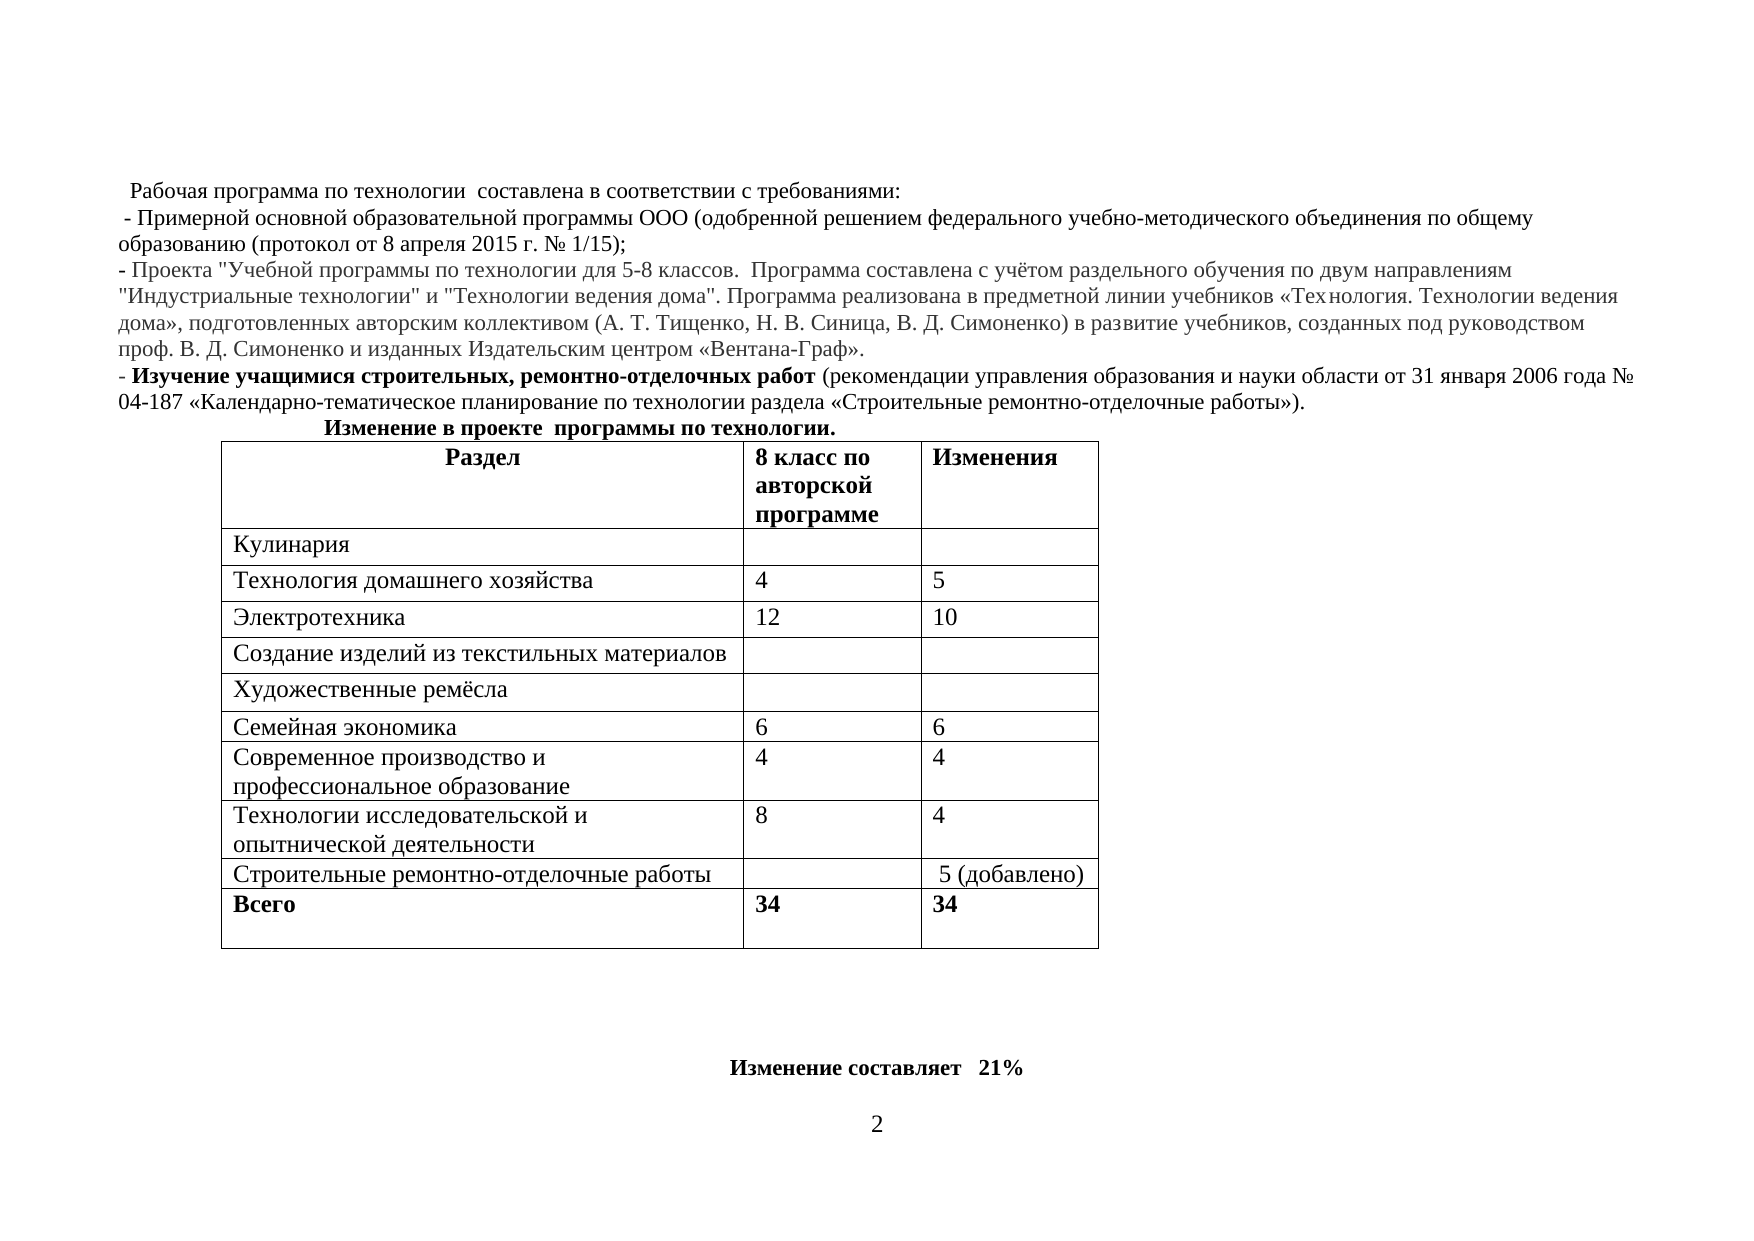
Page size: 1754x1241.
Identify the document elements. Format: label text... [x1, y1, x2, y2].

table_cell 4 [922, 801, 1098, 858]
text Изменение составляет 21% [118, 1054, 1636, 1080]
table_header 8 класс по авторской программе [744, 442, 921, 528]
table_cell 34 [744, 889, 921, 947]
table_cell [744, 529, 921, 564]
table_cell [922, 674, 1098, 711]
table_cell Строительные ремонтно-отделочные работы [222, 859, 743, 888]
table_cell 34 [922, 889, 1098, 947]
text Рабочая программа по технологии составлена в соответствии с требованиями: [118, 177, 1636, 203]
table_cell [922, 638, 1098, 673]
table_cell [744, 674, 921, 711]
table_header Изменения [922, 442, 1098, 528]
table_cell Кулинария [222, 529, 743, 564]
table_cell 5 (добавлено) [922, 859, 1098, 888]
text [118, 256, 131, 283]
table_cell 4 [744, 742, 921, 799]
table_cell 10 [922, 602, 1098, 637]
text - Примерной основной образовательной программы ООО (одобренной решением федерального учебно-методического объединения по общему образованию (протокол от 8 апреля . № 1/15); [118, 203, 1636, 256]
table_cell 6 [744, 712, 921, 741]
table_cell [744, 638, 921, 673]
table_cell [922, 529, 1098, 564]
text - Изучение учащимися строительных, ремонтно-отделочных работ (рекомендации управления образования и науки области от 31 января 2006 года № 04-187 «Календарно-тематическое планирование по технологии раздела «Строительные ремонтно-отделочные работы»). [118, 362, 1636, 414]
table_cell 12 [744, 602, 921, 637]
table_cell 5 [922, 566, 1098, 601]
table_cell 4 [744, 566, 921, 601]
table_cell Семейная экономика [222, 712, 743, 741]
text Изменение в проекте программы по технологии. [118, 414, 1636, 441]
table_cell Технологии исследовательской и опытнической деятельности [222, 801, 743, 858]
table_cell Создание изделий из текстильных материалов [222, 638, 743, 673]
table_cell 4 [922, 742, 1098, 799]
table_header Раздел [222, 442, 743, 528]
table_cell Художественные ремёсла [222, 674, 743, 711]
table_cell [744, 859, 921, 888]
text - Проекта "Учебной программы по технологии для 5-8 классов. Программа составлена с учётом раздельного обучения по двум направлениям "Индустриальные технологии" и "Технологии ведения дома". Программа реализована в предметной линии учебников «Технология. Технологии ведения дома», подготовленных авторским коллективом (А. Т. Тищенко, Н. В. Синица, В. Д. Симоненко) в развитие учебников, созданных под руководством проф. В. Д. Симоненко и изданных Издательским центром «Вентана-Граф». [866, 256, 1636, 362]
table_cell Современное производство и профессиональное образование [222, 742, 743, 799]
table_cell Электротехника [222, 602, 743, 637]
table_cell 8 [744, 801, 921, 858]
table_cell Всего [222, 889, 743, 947]
table_cell 6 [922, 712, 1098, 741]
table_cell Технология домашнего хозяйства [222, 566, 743, 601]
